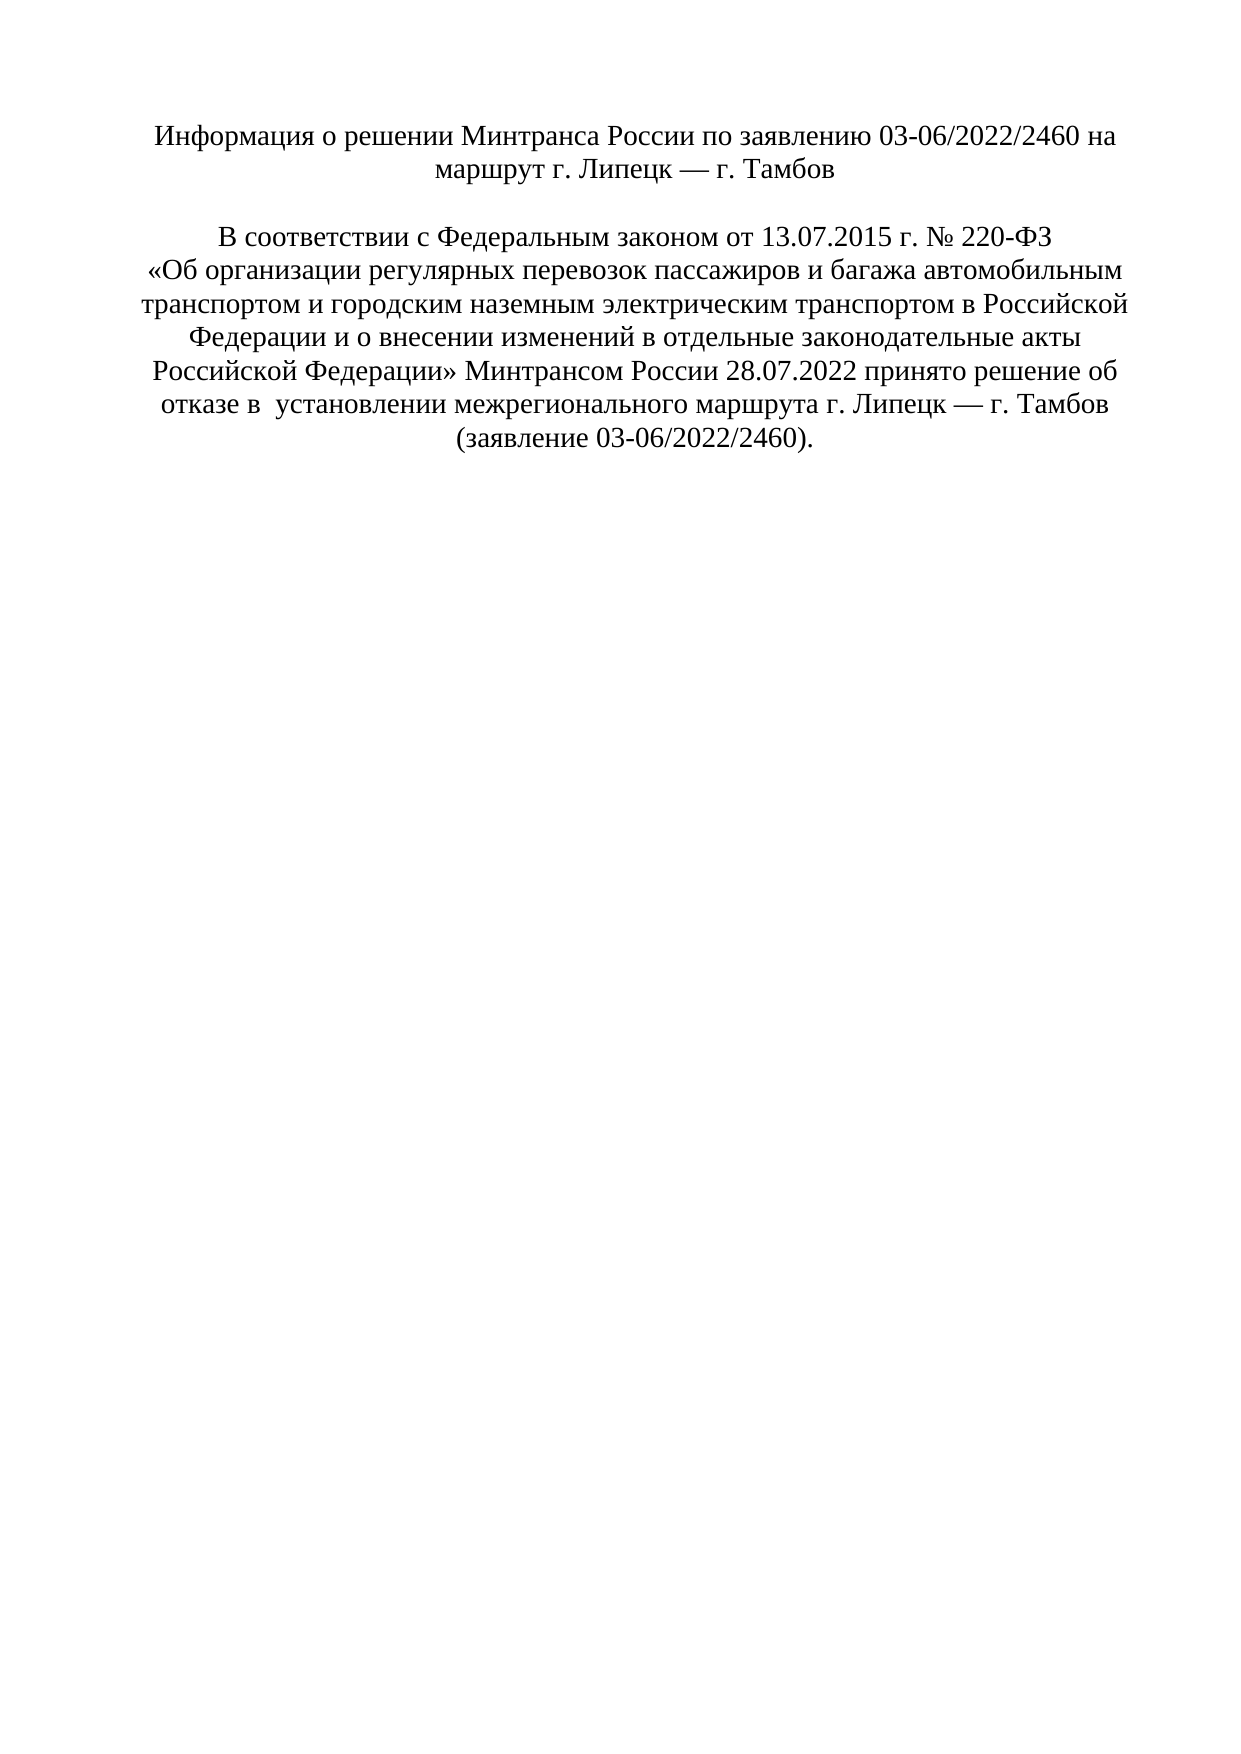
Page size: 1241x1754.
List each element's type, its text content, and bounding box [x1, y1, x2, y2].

text В соответствии с Федеральным законом от 13.07.2015 г. № 220-ФЗ «Об организации регулярных перевозок пассажиров и багажа автомобильным транспортом и городским наземным электрическим транспортом в Российской Федерации и о внесении изменений в отдельные законодательные акты Российской Федерации» Минтрансом России 28.07.2022 принято решение об отказе в установлении межрегионального маршрута г. Липецк — г. Тамбов (заявление 03-06/2022/2460). [118, 219, 1152, 453]
text Информация о решении Минтранса России по заявлению 03-06/2022/2460 на маршрут г. Липецк — г. Тамбов [118, 118, 1152, 185]
